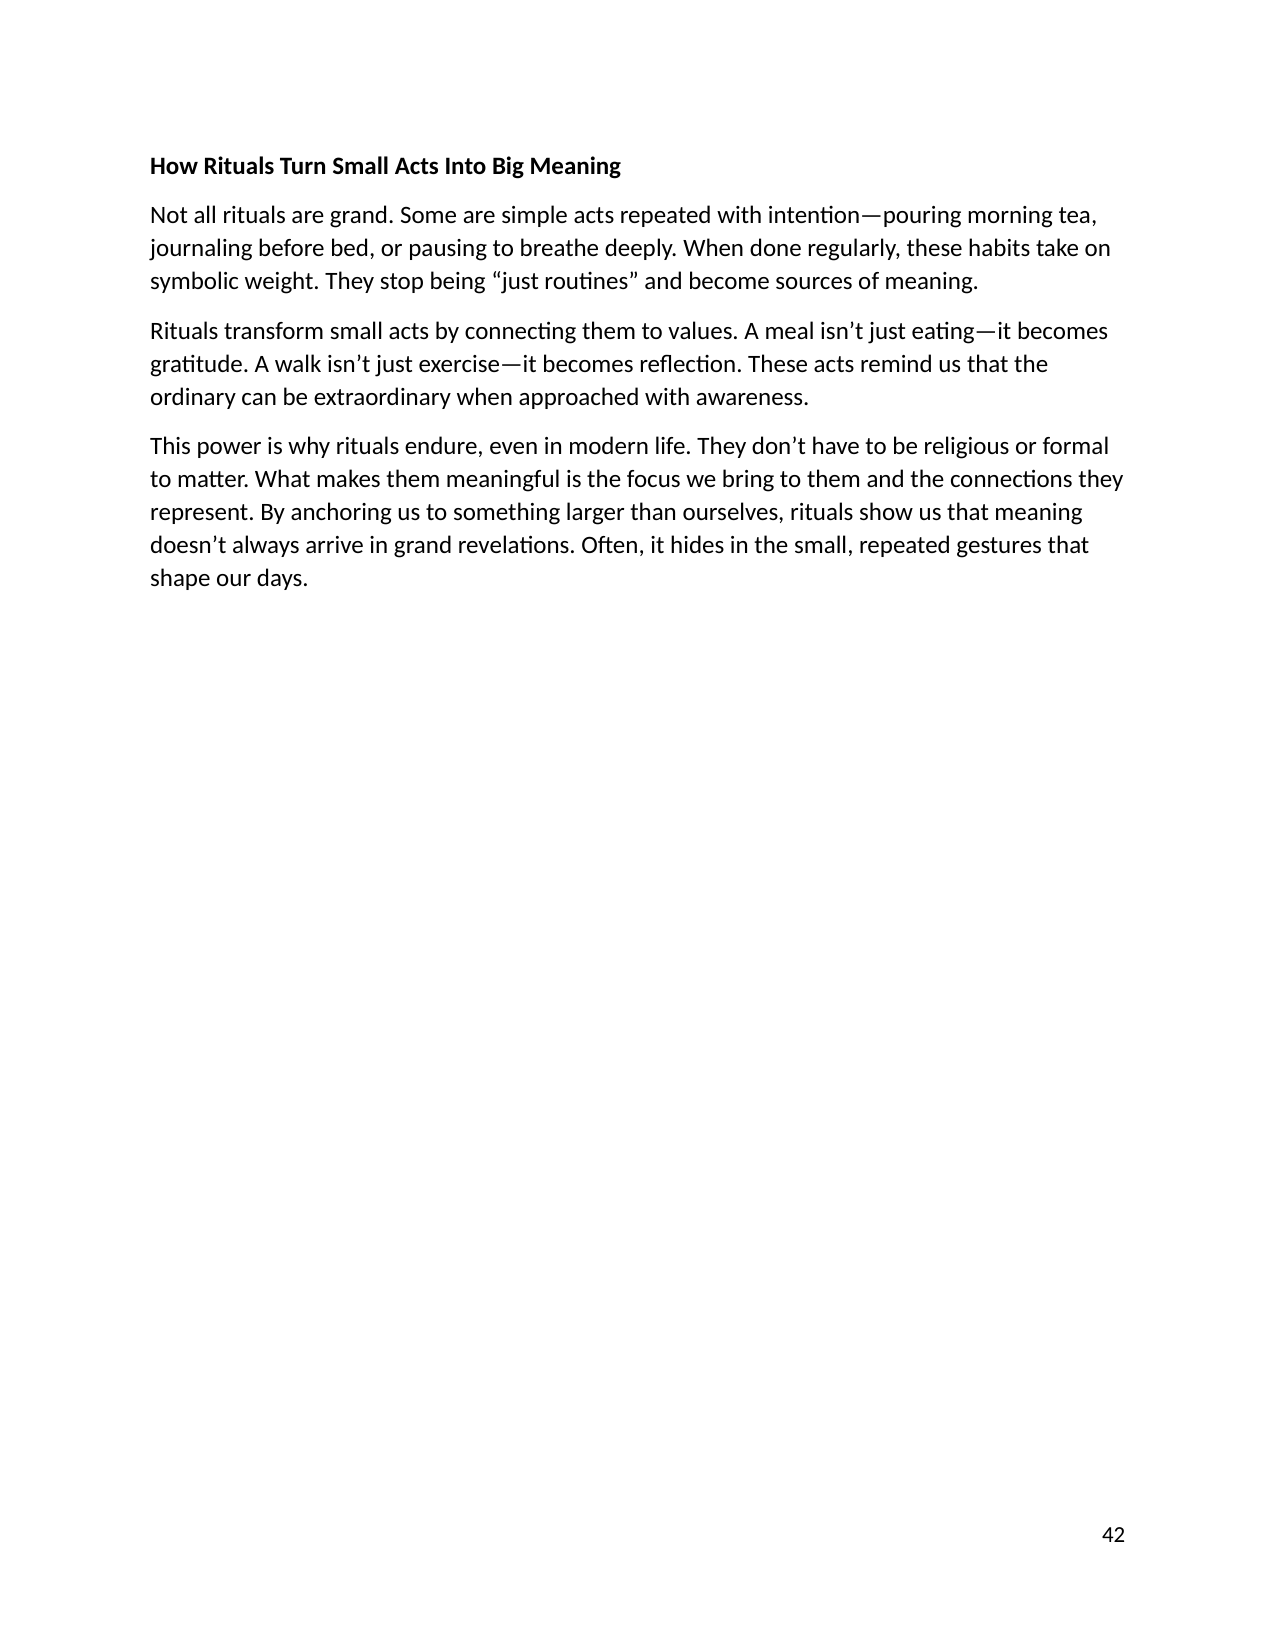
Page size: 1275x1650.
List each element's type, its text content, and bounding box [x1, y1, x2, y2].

text Rituals transform small acts by connecting them to values. A meal isn’t just eating—it becomes gratitude. A walk isn’t just exercise—it becomes reflection. These acts remind us that the ordinary can be extraordinary when approached with awareness. [150, 315, 1125, 411]
text How Rituals Turn Small Acts Into Big Meaning [150, 150, 1125, 181]
text Not all rituals are grand. Some are simple acts repeated with intention—pouring morning tea, journaling before bed, or pausing to breathe deeply. When done regularly, these habits take on symbolic weight. They stop being “just routines” and become sources of meaning. [150, 199, 1125, 296]
text This power is why rituals endure, even in modern life. They don’t have to be religious or formal to matter. What makes them meaningful is the focus we bring to them and the connections they represent. By anchoring us to something larger than ourselves, rituals show us that meaning doesn’t always arrive in grand revelations. Often, it hides in the small, repeated gestures that shape our days. [150, 430, 1125, 593]
